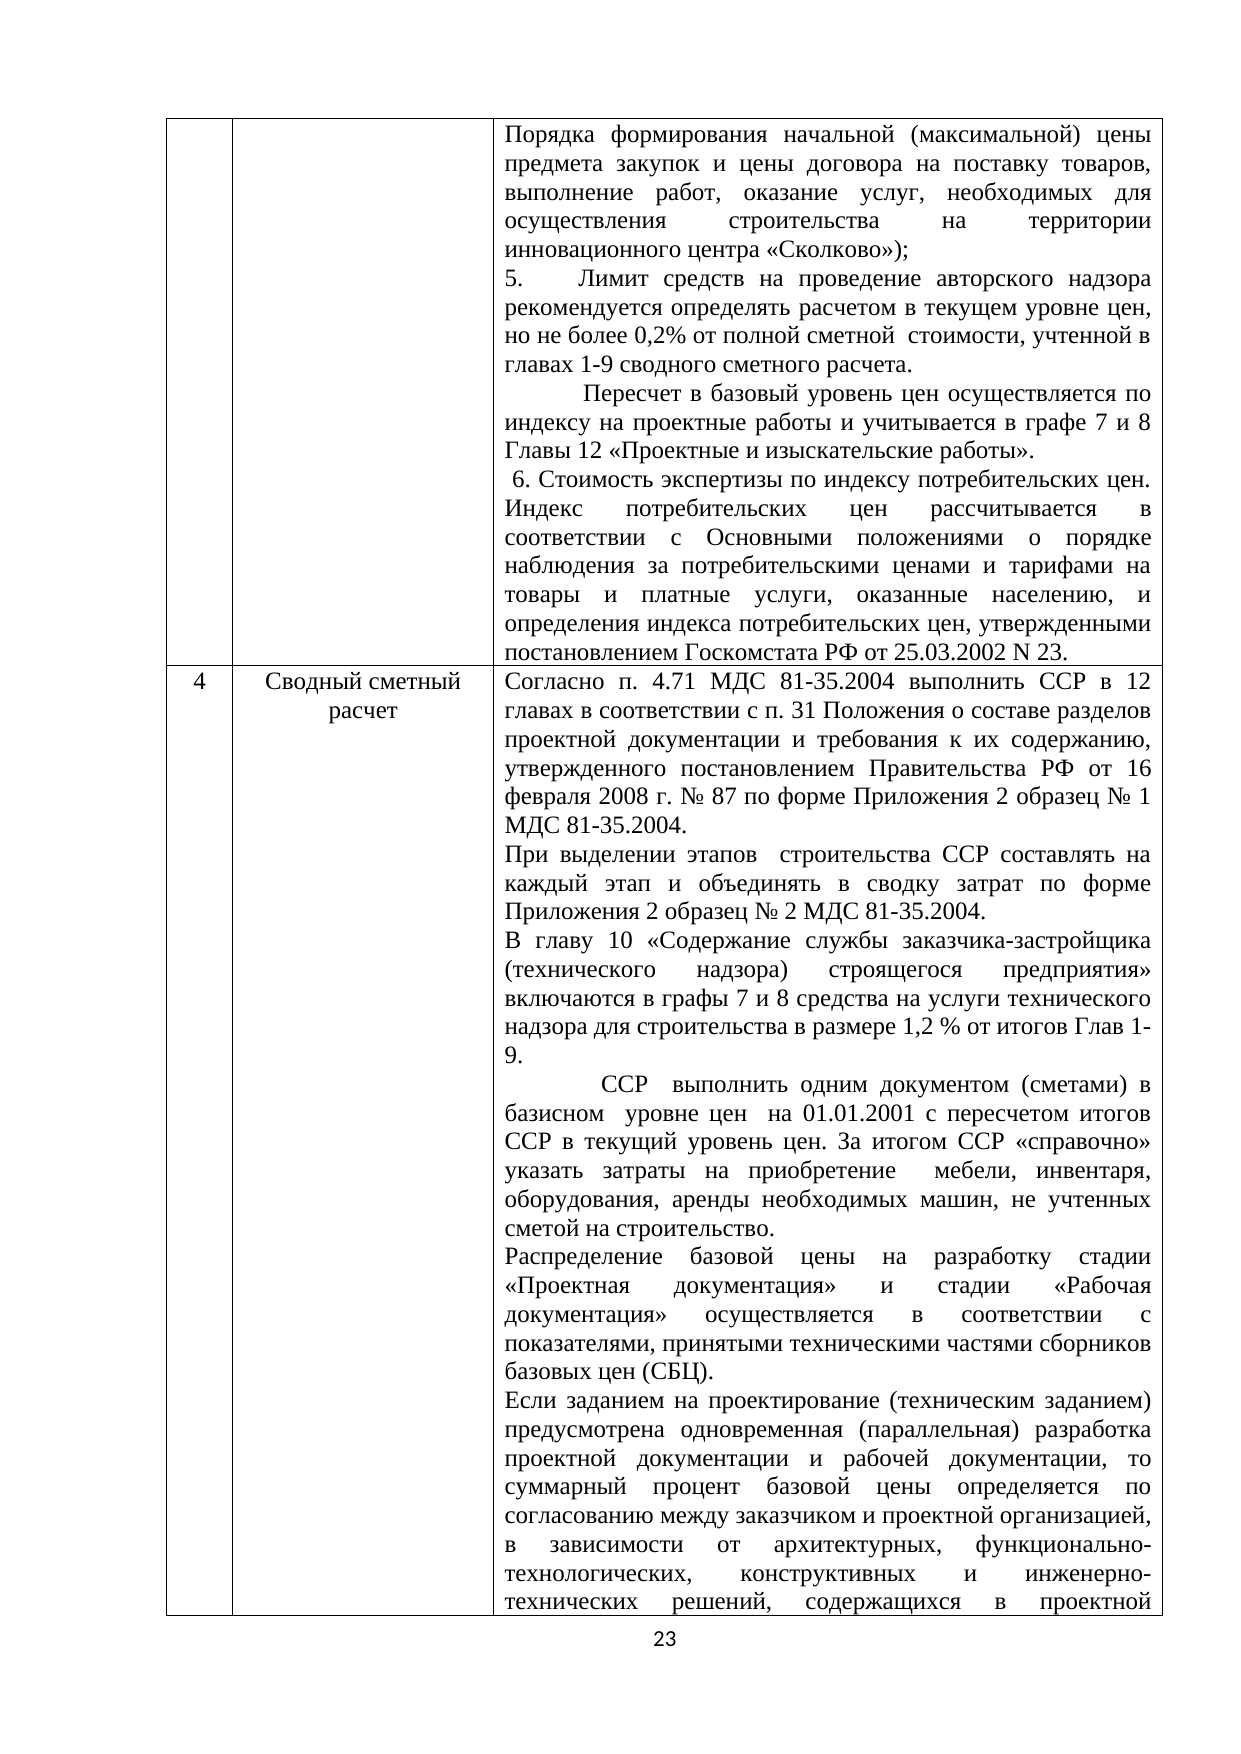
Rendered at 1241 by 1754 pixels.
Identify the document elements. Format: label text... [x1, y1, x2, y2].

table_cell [494, 666, 1162, 1615]
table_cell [233, 666, 493, 1615]
table_cell 4 [167, 666, 232, 1615]
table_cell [494, 119, 1162, 665]
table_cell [233, 119, 493, 665]
table_cell 3 [167, 119, 232, 665]
